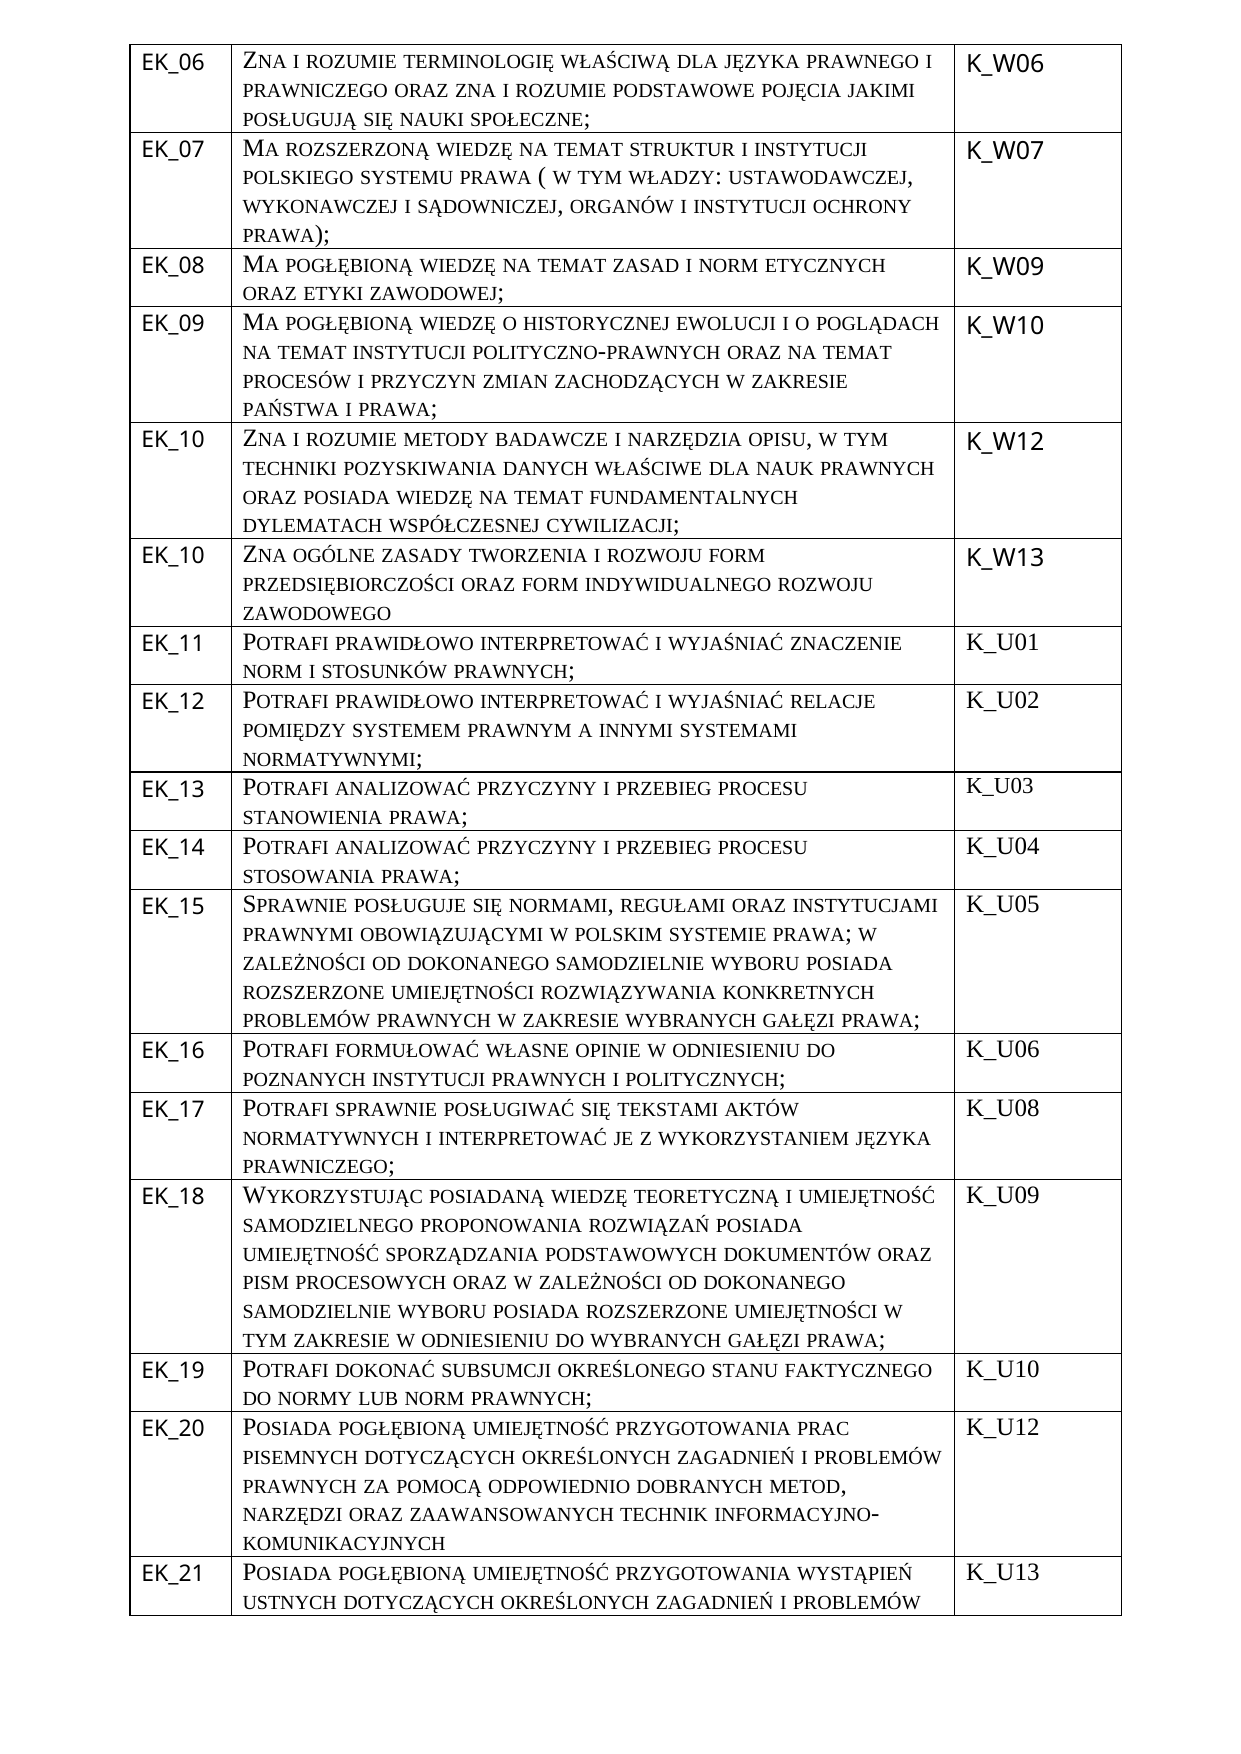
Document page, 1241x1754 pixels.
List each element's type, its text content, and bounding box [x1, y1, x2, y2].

table_cell K_W13 [955, 539, 1121, 626]
table_cell EK_10 [131, 539, 231, 626]
table_cell Potrafi prawidłowo interpretować i wyjaśniać relacje pomiędzy systemem prawnym a innymi systemami normatywnymi; [232, 685, 954, 771]
table_cell EK_14 [131, 831, 231, 888]
table_cell K_U05 [955, 890, 1121, 1033]
table_cell EK_12 [131, 685, 231, 771]
table_cell EK_21 [131, 1557, 231, 1614]
table_cell K_U12 [955, 1412, 1121, 1556]
table_cell Zna ogólne zasady tworzenia i rozwoju form przedsiębiorczości oraz form indywidualnego rozwoju zawodowego [232, 539, 954, 626]
table_cell Sprawnie posługuje się normami, regułami oraz instytucjami prawnymi obowiązującymi w polskim systemie prawa; w zależności od dokonanego samodzielnie wyboru posiada rozszerzone umiejętności rozwiązywania konkretnych problemów prawnych w zakresie wybranych gałęzi prawa; [232, 890, 954, 1033]
table_cell K_U10 [955, 1354, 1121, 1411]
table_cell K_W12 [955, 423, 1121, 538]
table_cell EK_08 [131, 249, 231, 306]
table_cell Potrafi analizować przyczyny i przebieg procesu stosowania prawa; [232, 831, 954, 888]
table_cell Ma rozszerzoną wiedzę na temat struktur i instytucji polskiego systemu prawa ( w tym władzy: ustawodawczej, wykonawczej i sądowniczej, organów i instytucji ochrony prawa); [232, 133, 954, 248]
table_cell EK_17 [131, 1093, 231, 1179]
table_cell Ma pogłębioną wiedzę na temat zasad i norm etycznych oraz etyki zawodowej; [232, 249, 954, 306]
table_cell K_U04 [955, 831, 1121, 888]
table_cell EK_19 [131, 1354, 231, 1411]
table_cell EK_07 [131, 133, 231, 248]
table_cell EK_20 [131, 1412, 231, 1556]
table_cell EK_11 [131, 627, 231, 684]
table_cell EK_15 [131, 890, 231, 1033]
table_cell K_U03 [955, 773, 1121, 830]
table_cell K_U01 [955, 627, 1121, 684]
table_cell K_U09 [955, 1180, 1121, 1353]
table_cell K_W07 [955, 133, 1121, 248]
table_cell Potrafi sprawnie posługiwać się tekstami aktów normatywnych i interpretować je z wykorzystaniem języka prawniczego; [232, 1093, 954, 1179]
table_cell EK_13 [131, 773, 231, 830]
table_cell Potrafi dokonać subsumcji określonego stanu faktycznego do normy lub norm prawnych; [232, 1354, 954, 1411]
table_cell Zna i rozumie terminologię właściwą dla języka prawnego i prawniczego oraz zna i rozumie podstawowe pojęcia jakimi posługują się nauki społeczne; [232, 45, 954, 132]
table_cell Potrafi formułować własne opinie w odniesieniu do poznanych instytucji prawnych i politycznych; [232, 1034, 954, 1092]
table_cell EK_06 [131, 45, 231, 132]
table_cell K_U06 [955, 1034, 1121, 1092]
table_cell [232, 1557, 954, 1614]
table_cell K_W10 [955, 307, 1121, 422]
table_cell EK_18 [131, 1180, 231, 1353]
table_cell K_U13 [955, 1557, 1121, 1614]
table_cell Potrafi prawidłowo interpretować i wyjaśniać znaczenie norm i stosunków prawnych; [232, 627, 954, 684]
table_cell K_W09 [955, 249, 1121, 306]
table_cell Potrafi analizować przyczyny i przebieg procesu stanowienia prawa; [232, 773, 954, 830]
table_cell Wykorzystując posiadaną wiedzę teoretyczną i umiejętność samodzielnego proponowania rozwiązań posiada umiejętność sporządzania podstawowych dokumentów oraz pism procesowych oraz w zależności od dokonanego samodzielnie wyboru posiada rozszerzone umiejętności w tym zakresie w odniesieniu do wybranych gałęzi prawa; [232, 1180, 954, 1353]
table_cell EK_10 [131, 423, 231, 538]
table_cell Zna i rozumie metody badawcze i narzędzia opisu, w tym techniki pozyskiwania danych właściwe dla nauk prawnych oraz posiada wiedzę na temat fundamentalnych dylematach współczesnej cywilizacji; [232, 423, 954, 538]
table_cell K_U02 [955, 685, 1121, 771]
table_cell Posiada pogłębioną umiejętność przygotowania prac pisemnych dotyczących określonych zagadnień i problemów prawnych za pomocą odpowiednio dobranych metod, narzędzi oraz zaawansowanych technik informacyjno-komunikacyjnych [232, 1412, 954, 1556]
table_cell K_W06 [955, 45, 1121, 132]
table_cell EK_09 [131, 307, 231, 422]
table_cell K_U08 [955, 1093, 1121, 1179]
table_cell Ma pogłębioną wiedzę o historycznej ewolucji i o poglądach na temat instytucji polityczno-prawnych oraz na temat procesów i przyczyn zmian zachodzących w zakresie państwa i prawa; [232, 307, 954, 422]
table_cell EK_16 [131, 1034, 231, 1092]
